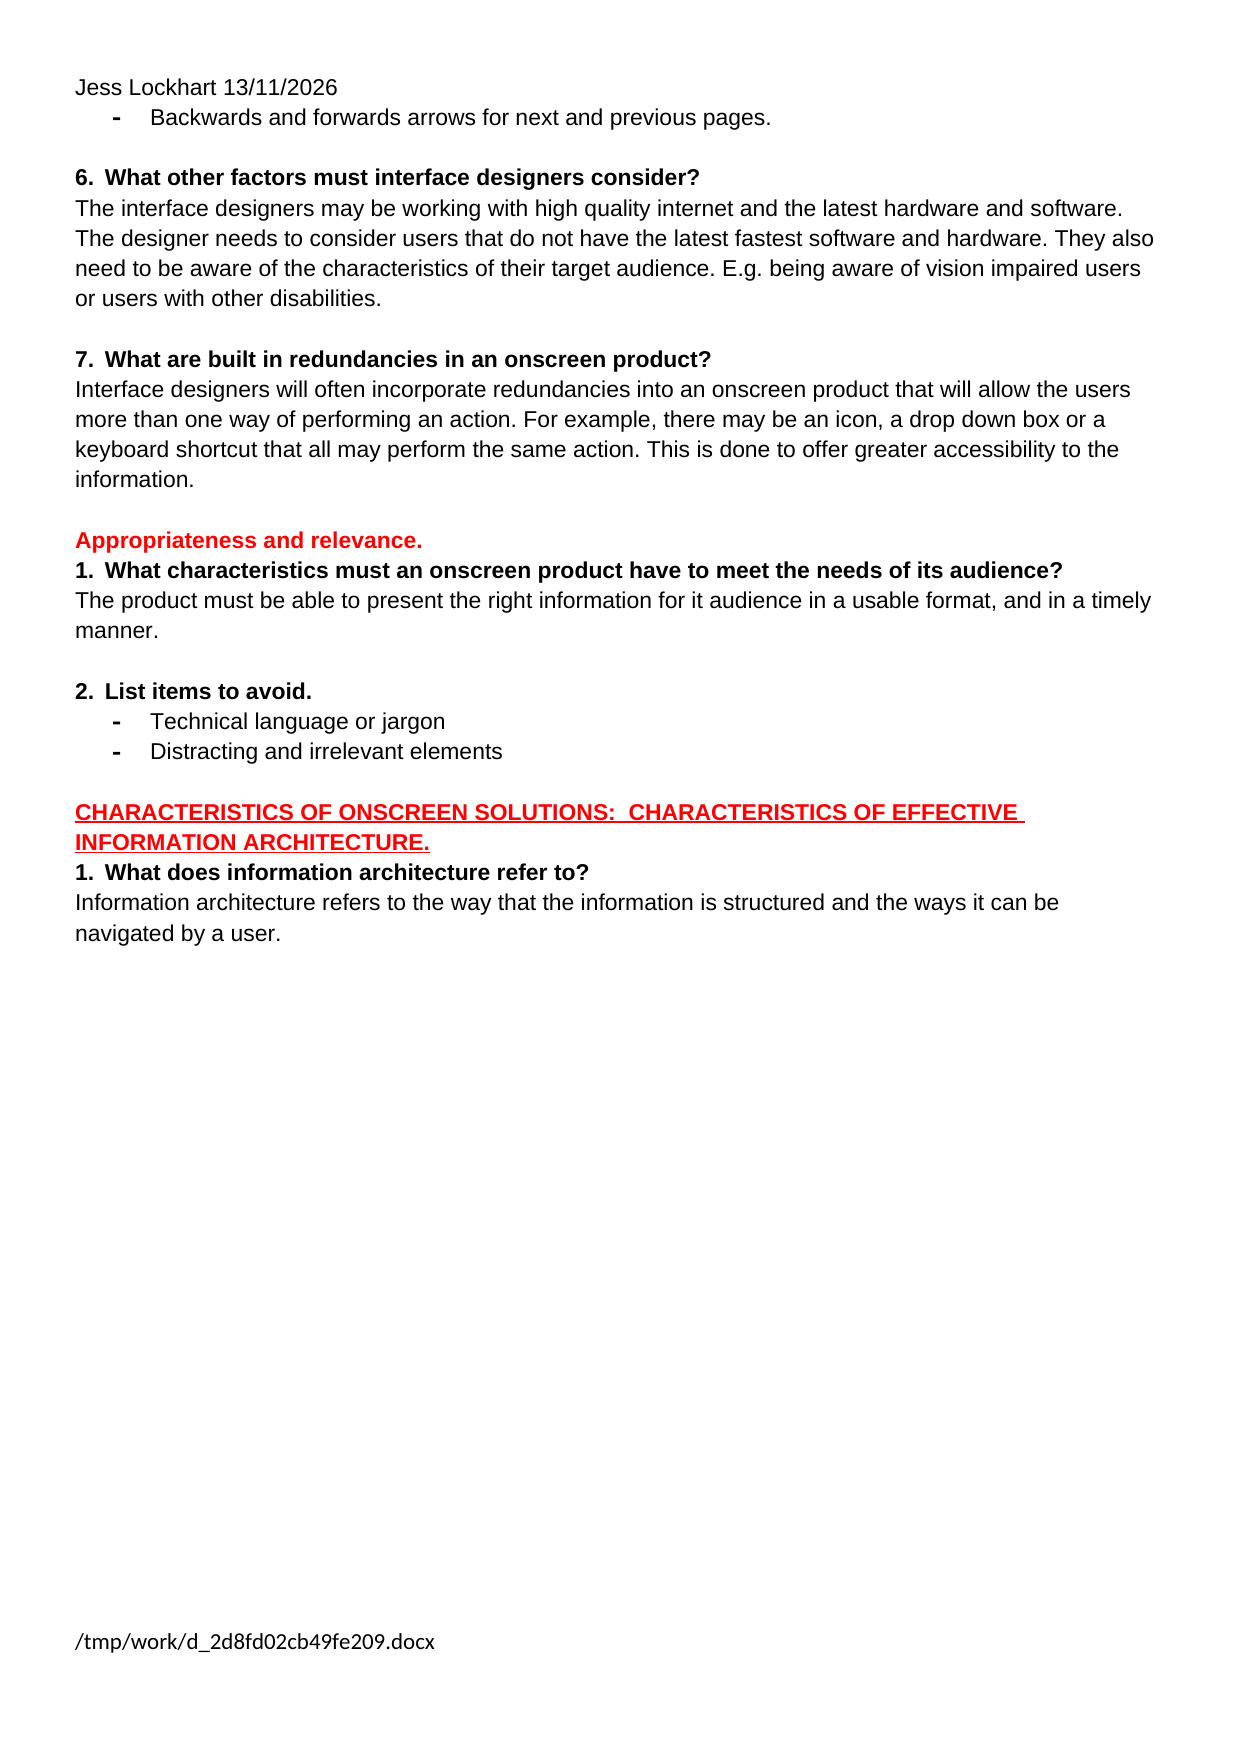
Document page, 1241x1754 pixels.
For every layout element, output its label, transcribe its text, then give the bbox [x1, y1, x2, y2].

list What does information architecture refer to? [75, 859, 1165, 886]
list List items to avoid. [75, 678, 1165, 704]
list Appropriateness and relevance. [75, 527, 1165, 553]
list The product must be able to present the right information for it audience in a usable format, and in a timely manner. [75, 587, 1165, 644]
list Distracting and irrelevant elements [112, 738, 1165, 765]
list Technical language or jargon [112, 708, 1165, 734]
list What characteristics must an onscreen product have to meet the needs of its audience? [75, 557, 1165, 583]
list Information architecture refers to the way that the information is structured and the ways it can be navigated by a user. [75, 889, 1165, 946]
list What are built in redundancies in an onscreen product? [75, 346, 1165, 372]
list CHARACTERISTICS OF ONSCREEN SOLUTIONS: CHARACTERISTICS OF EFFECTIVE INFORMATION ARCHITECTURE. [75, 799, 1165, 855]
list The interface designers may be working with high quality internet and the latest hardware and software. The designer needs to consider users that do not have the latest fastest software and hardware. They also need to be aware of the characteristics of their target audience. E.g. being aware of vision impaired users or users with other disabilities. [75, 194, 1165, 312]
list Interface designers will often incorporate redundancies into an onscreen product that will allow the users more than one way of performing an action. For example, there may be an icon, a drop down box or a keyboard shortcut that all may perform the same action. This is done to offer greater accessibility to the information. [75, 376, 1165, 493]
list Backwards and forwards arrows for next and previous pages. [112, 104, 1165, 130]
list What other factors must interface designers consider? [75, 164, 1165, 191]
